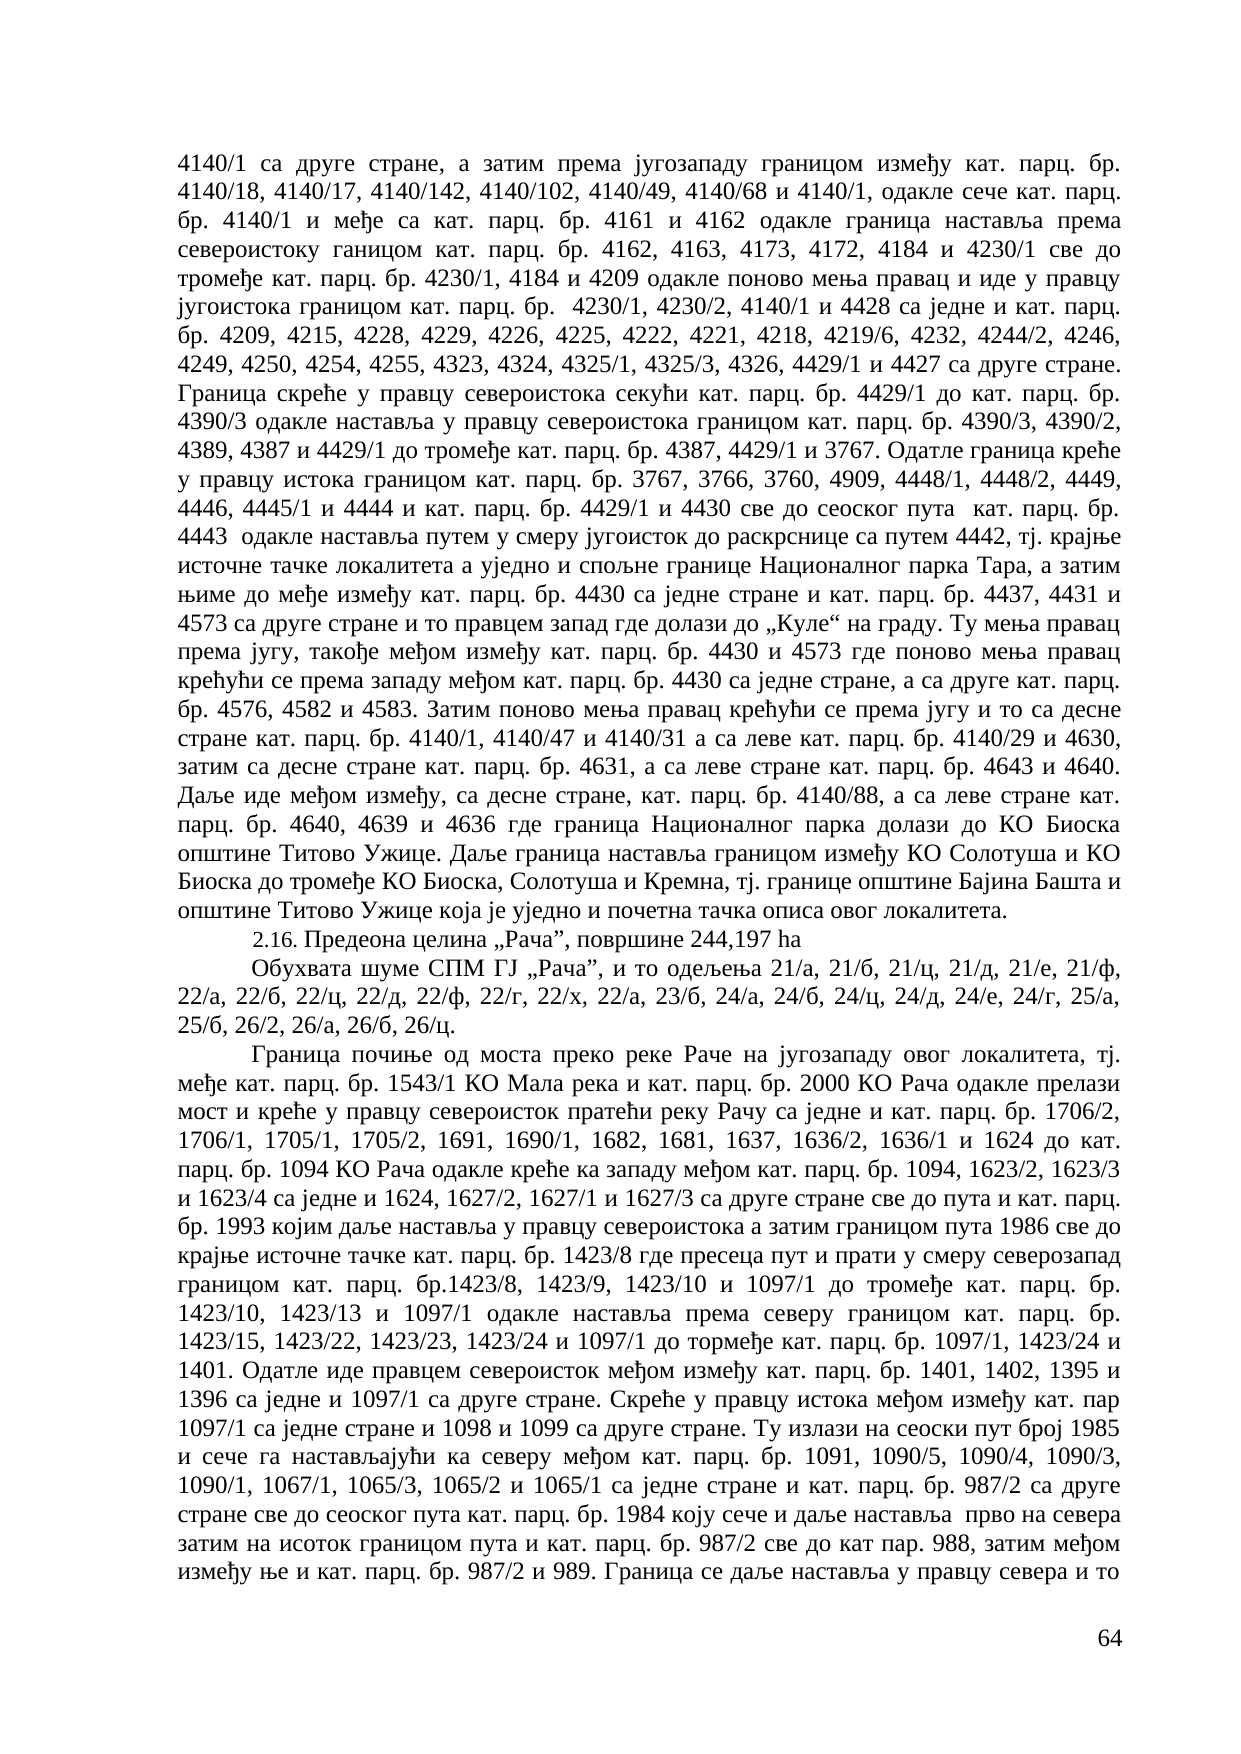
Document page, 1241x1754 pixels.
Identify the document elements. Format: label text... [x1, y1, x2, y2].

text 2.16. Предеона целина „Рача”, површине 244,197 ha [177, 924, 1122, 953]
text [177, 1039, 1122, 1585]
text Обухвата шуме СПМ ГЈ „Рача”, и то одељења 21/а, 21/б, 21/ц, 21/д, 21/е, 21/ф, 22/а, 22/б, 22/ц, 22/д, 22/ф, 22/г, 22/х, 22/а, 23/б, 24/а, 24/б, 24/ц, 24/д, 24/е, 24/г, 25/а, 25/б, 26/2, 26/а, 26/б, 26/ц. [177, 953, 1122, 1039]
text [177, 148, 1122, 924]
